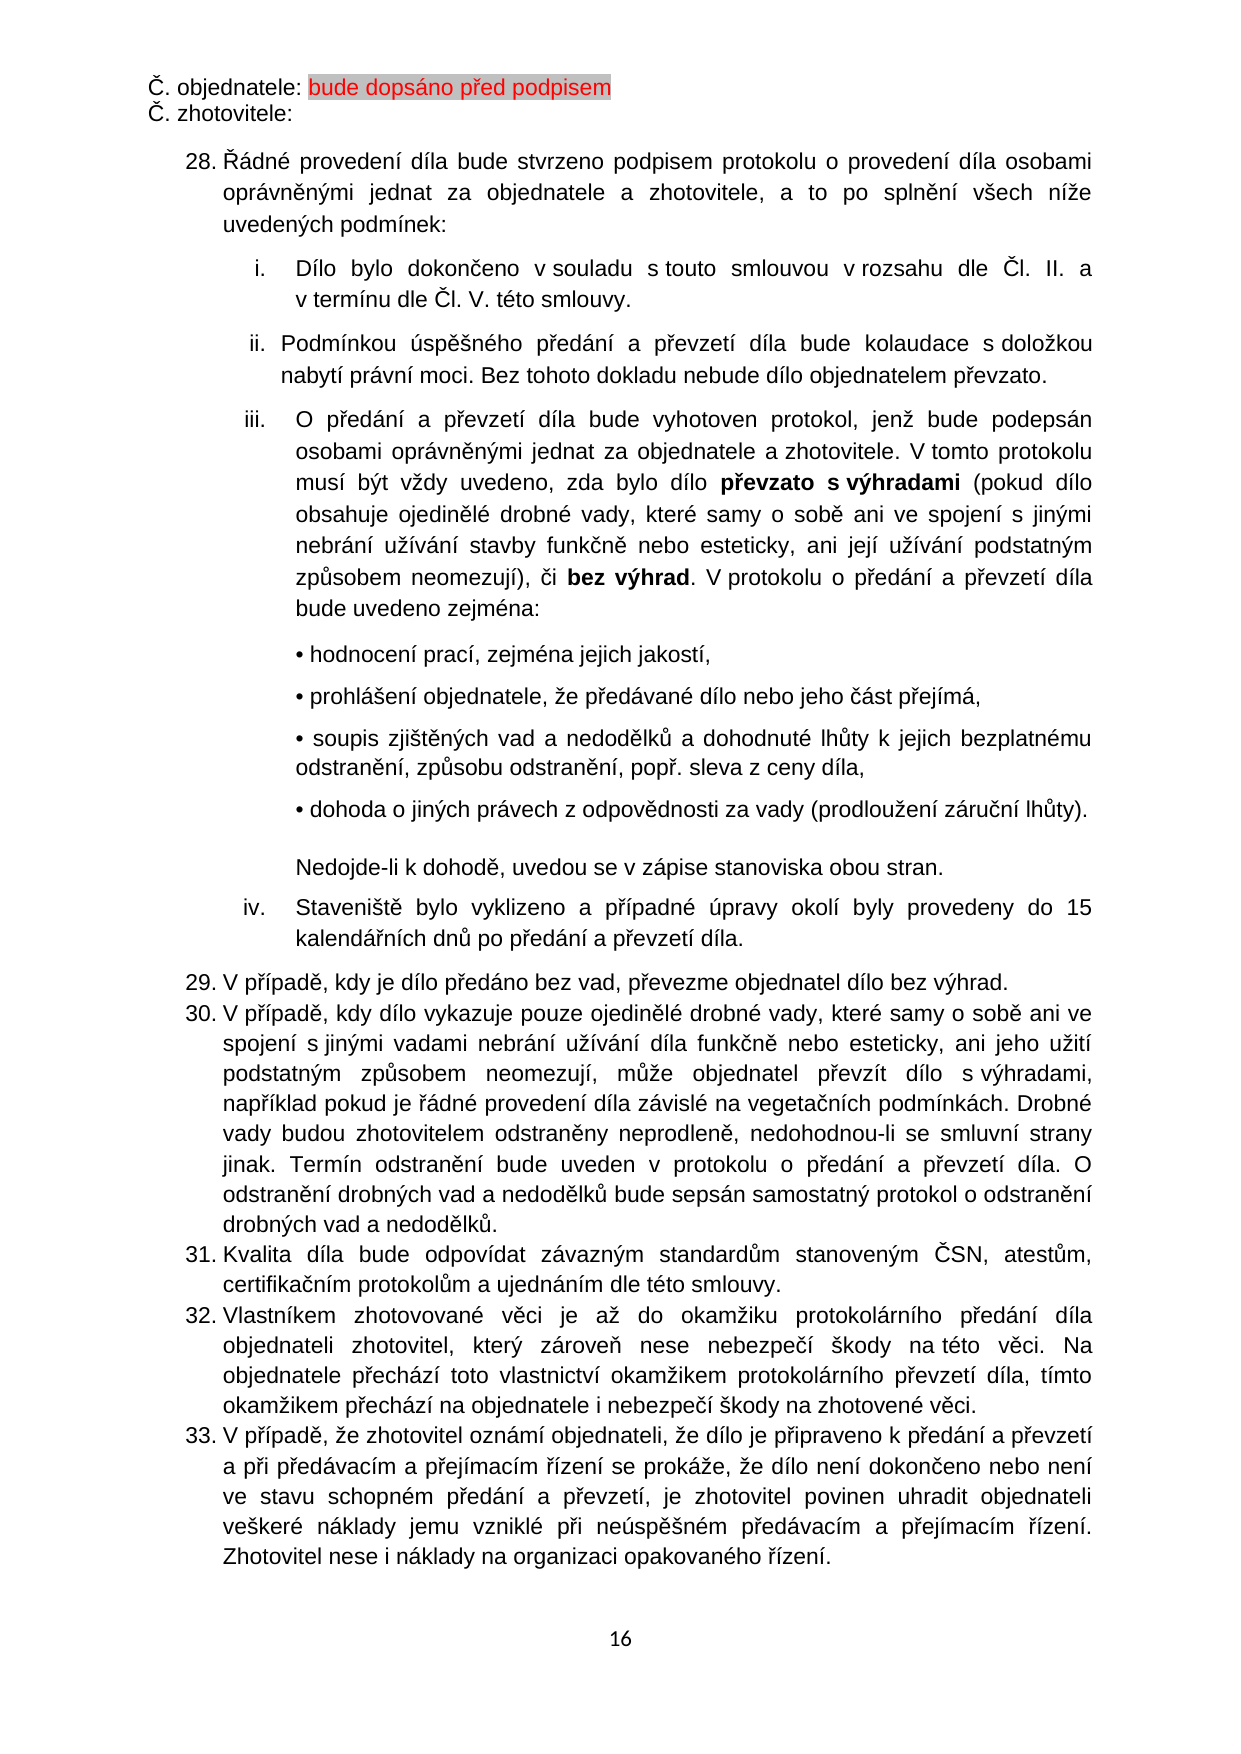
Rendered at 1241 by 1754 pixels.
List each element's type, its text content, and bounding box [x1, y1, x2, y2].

list O předání a převzetí díla bude vyhotoven protokol, jenž bude podepsán osobami oprávněnými jednat za objednatele a zhotovitele. V tomto protokolu musí být vždy uvedeno, zda bylo dílo převzato s výhradami (pokud dílo obsahuje ojedinělé drobné vady, které samy o sobě ani ve spojení s jinými nebrání užívání stavby funkčně nebo esteticky, ani její užívání podstatným způsobem neomezují), či bez výhrad. V protokolu o předání a převzetí díla bude uvedeno zejména: [266, 406, 1093, 622]
list Staveniště bylo vyklizeno a případné úpravy okolí byly provedeny do 15 kalendářních dnů po předání a převzetí díla. [266, 894, 1093, 952]
list V případě, kdy dílo vykazuje pouze ojedinělé drobné vady, které samy o sobě ani ve spojení s jinými vadami nebrání užívání díla funkčně nebo esteticky, ani jeho užití podstatným způsobem neomezují, může objednatel převzít dílo s výhradami, například pokud je řádné provedení díla závislé na vegetačních podmínkách. Drobné vady budou zhotovitelem odstraněny neprodleně, nedohodnou-li se smluvní strany jinak. Termín odstranění bude uveden v protokolu o předání a převzetí díla. O odstranění drobných vad a nedodělků bude sepsán samostatný protokol o odstranění drobných vad a nedodělků. [185, 999, 1093, 1237]
list V případě, kdy je dílo předáno bez vad, převezme objednatel dílo bez výhrad. [185, 969, 1093, 996]
text • hodnocení prací, zejména jejich jakostí, [221, 639, 1093, 669]
text Nedojde-li k dohodě, uvedou se v zápise stanoviska obou stran. [221, 852, 1093, 881]
list Dílo bylo dokončeno v souladu s touto smlouvou v rozsahu dle Čl. II. a v termínu dle Čl. V. této smlouvy. [266, 255, 1093, 313]
list Kvalita díla bude odpovídat závazným standardům stanoveným ČSN, atestům, certifikačním protokolům a ujednáním dle této smlouvy. [185, 1241, 1093, 1298]
list Vlastníkem zhotovované věci je až do okamžiku protokolárního předání díla objednateli zhotovitel, který zároveň nese nebezpečí škody na této věci. Na objednatele přechází toto vlastnictví okamžikem protokolárního převzetí díla, tímto okamžikem přechází na objednatele i nebezpečí škody na zhotovené věci. [185, 1302, 1093, 1418]
text • soupis zjištěných vad a nedodělků a dohodnuté lhůty k jejich bezplatnému odstranění, způsobu odstranění, popř. sleva z ceny díla, [295, 723, 1093, 781]
list Řádné provedení díla bude stvrzeno podpisem protokolu o provedení díla osobami oprávněnými jednat za objednatele a zhotovitele, a to po splnění všech níže uvedených podmínek: [185, 148, 1093, 237]
list V případě, že zhotovitel oznámí objednateli, že dílo je připraveno k předání a převzetí a při předávacím a přejímacím řízení se prokáže, že dílo není dokončeno nebo není ve stavu schopném předání a převzetí, je zhotovitel povinen uhradit objednateli veškeré náklady jemu vzniklé při neúspěšném předávacím a přejímacím řízení. Zhotovitel nese i náklady na organizaci opakovaného řízení. [185, 1422, 1093, 1569]
list Podmínkou úspěšného předání a převzetí díla bude kolaudace s doložkou nabytí právní moci. Bez tohoto dokladu nebude dílo objednatelem převzato. [266, 330, 1093, 388]
text • prohlášení objednatele, že předávané dílo nebo jeho část přejímá, [221, 681, 1093, 710]
text • dohoda o jiných právech z odpovědnosti za vady (prodloužení záruční lhůty). [221, 794, 1093, 823]
